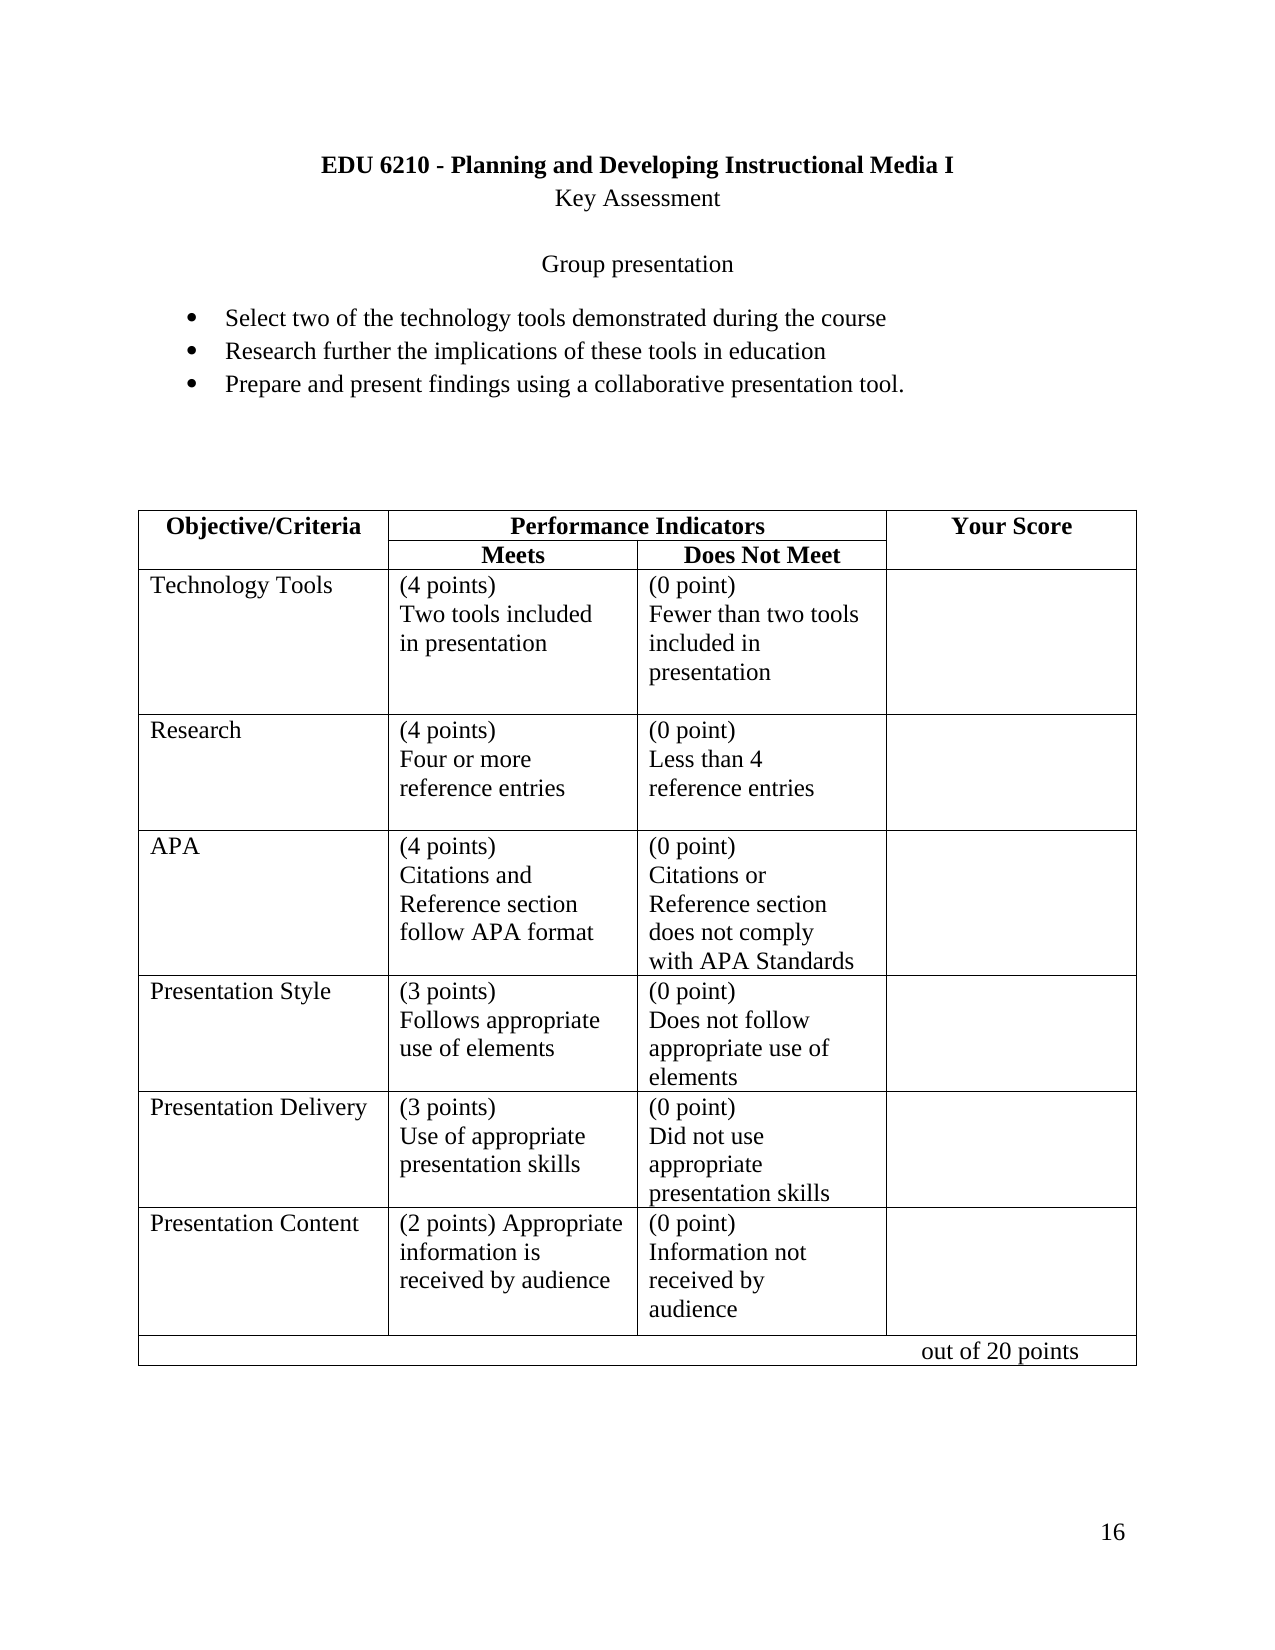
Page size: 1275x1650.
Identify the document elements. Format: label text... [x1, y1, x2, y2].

table_cell (3 points) Follows appropriate use of elements [389, 976, 637, 1091]
table_cell (2 points) Appropriate information is received by audience [389, 1208, 637, 1335]
list Research further the implications of these tools in education [187, 336, 1125, 365]
table_cell Does Not Meet [638, 541, 886, 569]
table_cell (0 point) Information not received by audience [638, 1208, 886, 1335]
table_cell Presentation Content [139, 1208, 388, 1335]
table_cell [887, 1208, 1136, 1335]
table_cell (4 points) Citations and Reference section follow APA format [389, 831, 637, 975]
table_cell APA [139, 831, 388, 975]
table_cell [887, 715, 1136, 830]
table_cell (0 point) Does not follow appropriate use of elements [638, 976, 886, 1091]
table_cell Presentation Delivery [139, 1092, 388, 1207]
table_cell out of 20 points [139, 1336, 1136, 1365]
table_cell Presentation Style [139, 976, 388, 1091]
text Group presentation [150, 249, 1125, 278]
text Key Assessment [150, 183, 1125, 212]
list Select two of the technology tools demonstrated during the course [187, 303, 1125, 332]
table_cell [887, 570, 1136, 714]
table_cell (0 point) Did not use appropriate presentation skills [638, 1092, 886, 1207]
table_header Your Score [887, 511, 1136, 569]
table_cell Technology Tools [139, 570, 388, 714]
table_cell Meets [389, 541, 637, 569]
table_cell (4 points) Four or more reference entries [389, 715, 637, 830]
text EDU 6210 - Planning and Developing Instructional Media I [150, 150, 1125, 179]
table_cell (0 point) Less than 4 reference entries [638, 715, 886, 830]
table_cell (0 point) Citations or Reference section does not comply with APA Standards [638, 831, 886, 975]
list Prepare and present findings using a collaborative presentation tool. [187, 369, 1125, 398]
table_cell (0 point) Fewer than two tools included in presentation [638, 570, 886, 714]
table_cell (3 points) Use of appropriate presentation skills [389, 1092, 637, 1207]
table_cell Research [139, 715, 388, 830]
table_cell (4 points) Two tools included in presentation [389, 570, 637, 714]
table_header Objective/Criteria [139, 511, 388, 569]
table_cell [887, 1092, 1136, 1207]
table_header Performance Indicators [389, 511, 886, 539]
table_cell [887, 831, 1136, 975]
table_cell [887, 976, 1136, 1091]
